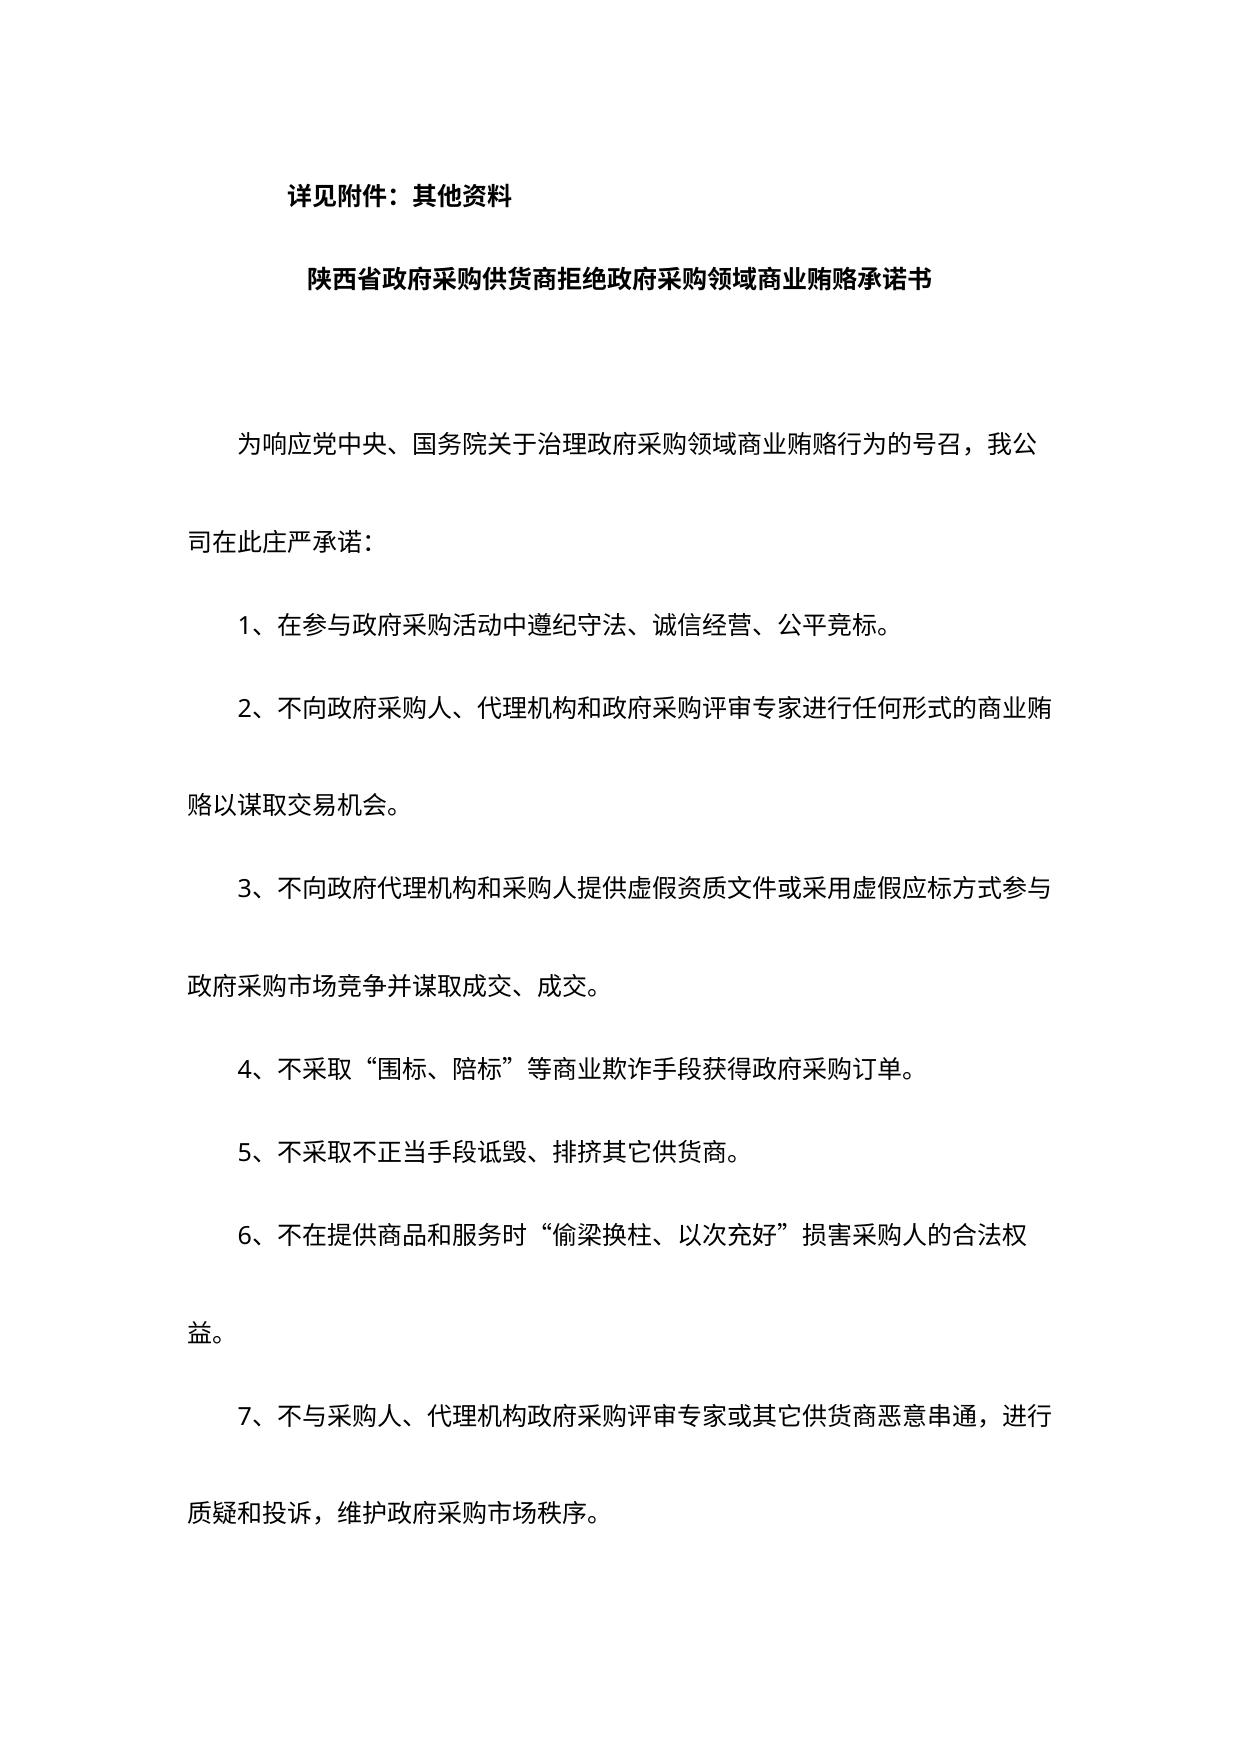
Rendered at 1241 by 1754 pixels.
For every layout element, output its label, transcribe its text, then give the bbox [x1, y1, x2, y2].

text 3、不向政府代理机构和采购人提供虚假资质文件或采用虚假应标方式参与政府采购市场竞争并谋取成交、成交。 [187, 854, 1053, 1017]
text 4、不采取“围标、陪标”等商业欺诈手段获得政府采购订单。 [187, 1035, 1053, 1100]
text 陕西省政府采购供货商拒绝政府采购领域商业贿赂承诺书 [187, 245, 1053, 310]
text 详见附件：其他资料 [187, 162, 1053, 227]
text 6、不在提供商品和服务时“偷梁换柱、以次充好”损害采购人的合法权益。 [187, 1201, 1053, 1364]
text 2、不向政府采购人、代理机构和政府采购评审专家进行任何形式的商业贿赂以谋取交易机会。 [187, 674, 1053, 836]
text 1、在参与政府采购活动中遵纪守法、诚信经营、公平竞标。 [187, 591, 1053, 656]
text 5、不采取不正当手段诋毁、排挤其它供货商。 [187, 1118, 1053, 1183]
text 7、不与采购人、代理机构政府采购评审专家或其它供货商恶意串通，进行质疑和投诉，维护政府采购市场秩序。 [187, 1382, 1053, 1544]
text 为响应党中央、国务院关于治理政府采购领域商业贿赂行为的号召，我公司在此庄严承诺： [187, 410, 1053, 573]
